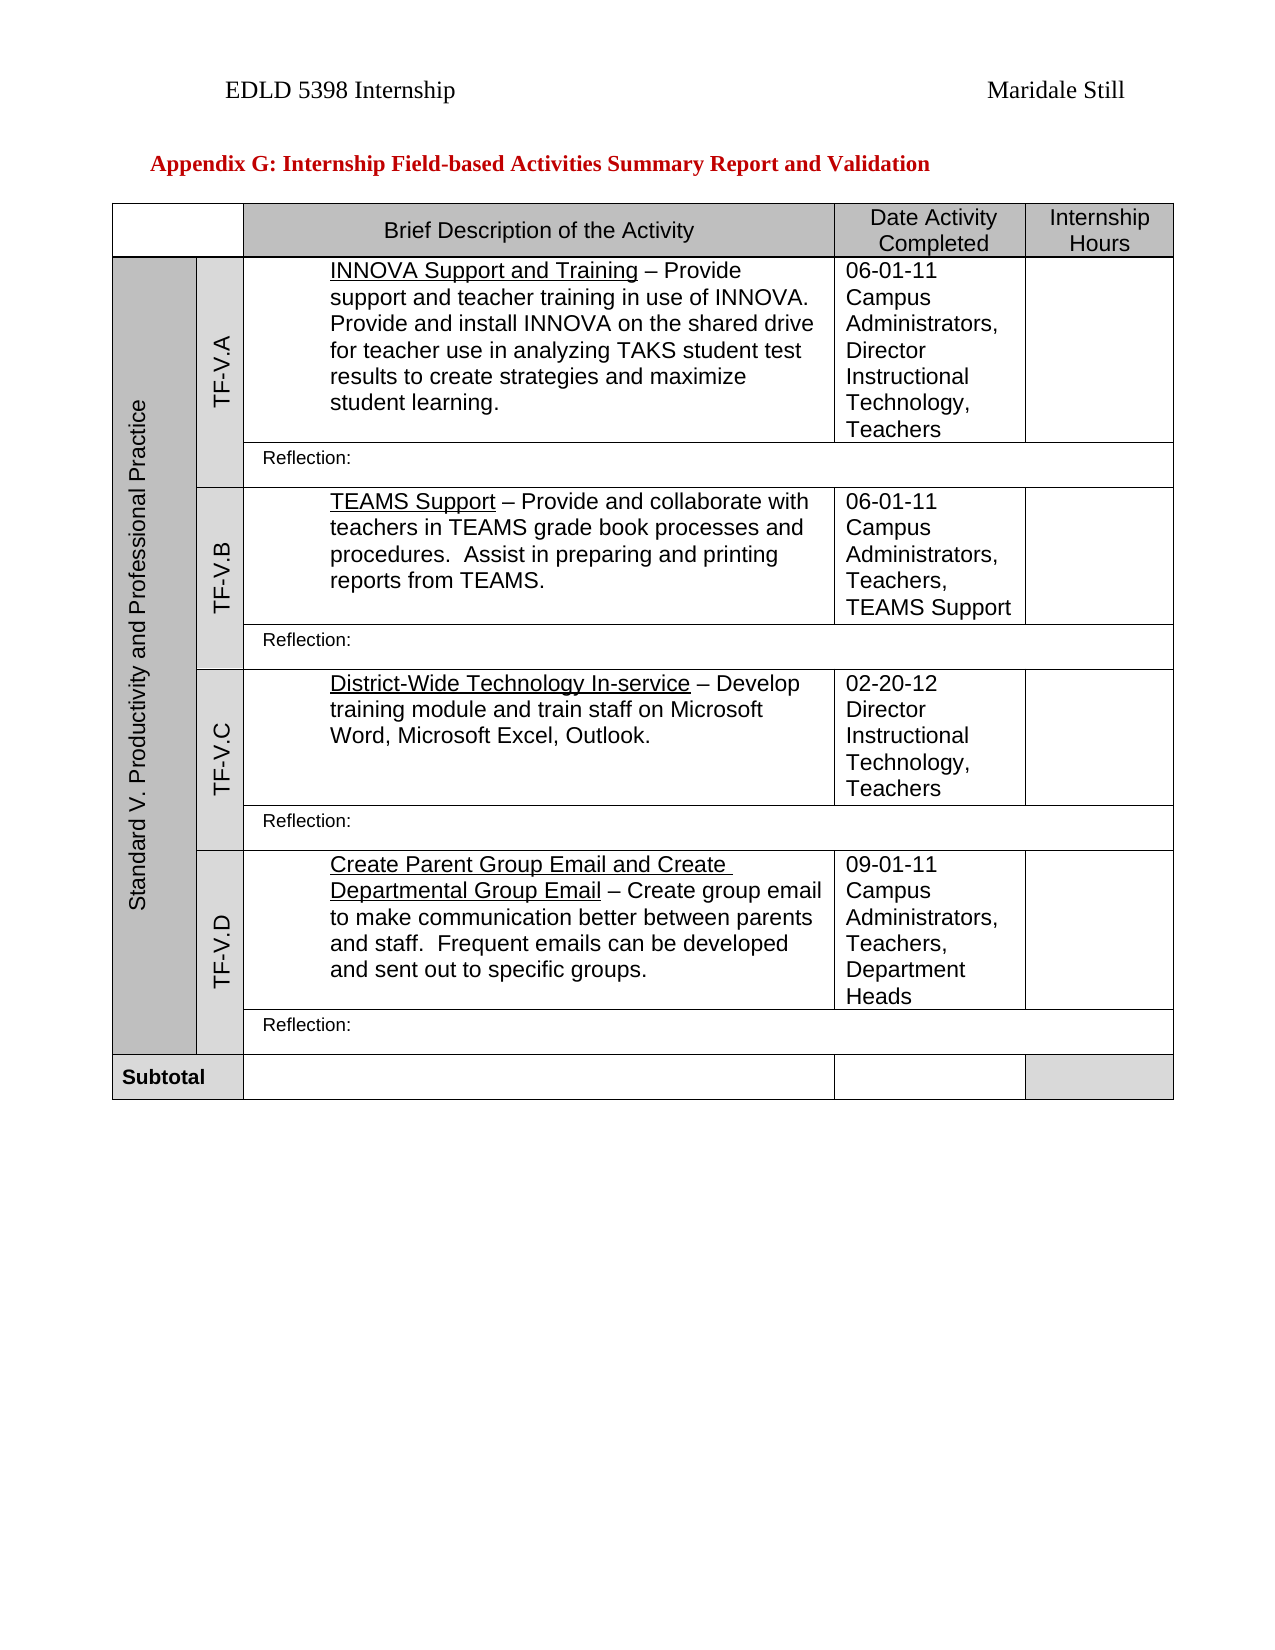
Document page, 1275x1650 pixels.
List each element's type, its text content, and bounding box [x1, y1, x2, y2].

table_cell Reflection: [244, 625, 1173, 668]
table_cell Reflection: [244, 1010, 1173, 1054]
table_cell TF-V.D [197, 851, 243, 1054]
table_cell 09-01-11 Campus Administrators, Teachers, Department Heads [835, 851, 1025, 1009]
table_header Date Activity Completed [835, 204, 1025, 256]
table_cell Standard V. Productivity and Professional Practice [113, 258, 196, 1054]
table_cell [244, 1055, 834, 1099]
table_header [113, 204, 243, 256]
table_cell [1026, 670, 1173, 805]
table_cell [1026, 851, 1173, 1009]
table_cell Reflection: [244, 443, 1173, 487]
table_cell 02-20-12 Director Instructional Technology, Teachers [835, 670, 1025, 805]
table_header Internship Hours [1026, 204, 1173, 256]
table_cell District-Wide Technology In-service – Develop training module and train staff on Microsoft Word, Microsoft Excel, Outlook. [244, 670, 834, 805]
text Appendix G: Internship Field-based Activities Summary Report and Validation [150, 150, 1125, 176]
table_cell [835, 1055, 1025, 1099]
table_cell TF-V.C [197, 670, 243, 850]
table_cell Create Parent Group Email and Create Departmental Group Email – Create group email to make communication better between parents and staff. Frequent emails can be developed and sent out to specific groups. [244, 851, 834, 1009]
table_cell [1026, 1055, 1173, 1099]
table_header Brief Description of the Activity [244, 204, 834, 256]
table_cell Subtotal [113, 1055, 243, 1099]
table_cell 06-01-11 Campus Administrators, Director Instructional Technology, Teachers [835, 258, 1025, 442]
table_cell TEAMS Support – Provide and collaborate with teachers in TEAMS grade book processes and procedures. Assist in preparing and printing reports from TEAMS. [244, 488, 834, 623]
table_cell TF-V.B [197, 488, 243, 668]
table_cell [1026, 258, 1173, 442]
table_cell INNOVA Support and Training – Provide support and teacher training in use of INNOVA. Provide and install INNOVA on the shared drive for teacher use in analyzing TAKS student test results to create strategies and maximize student learning. [244, 258, 834, 442]
table_cell 06-01-11 Campus Administrators, Teachers, TEAMS Support [835, 488, 1025, 623]
table_cell [1026, 488, 1173, 623]
table_cell TF-V.A [197, 258, 243, 487]
table_cell Reflection: [244, 806, 1173, 850]
